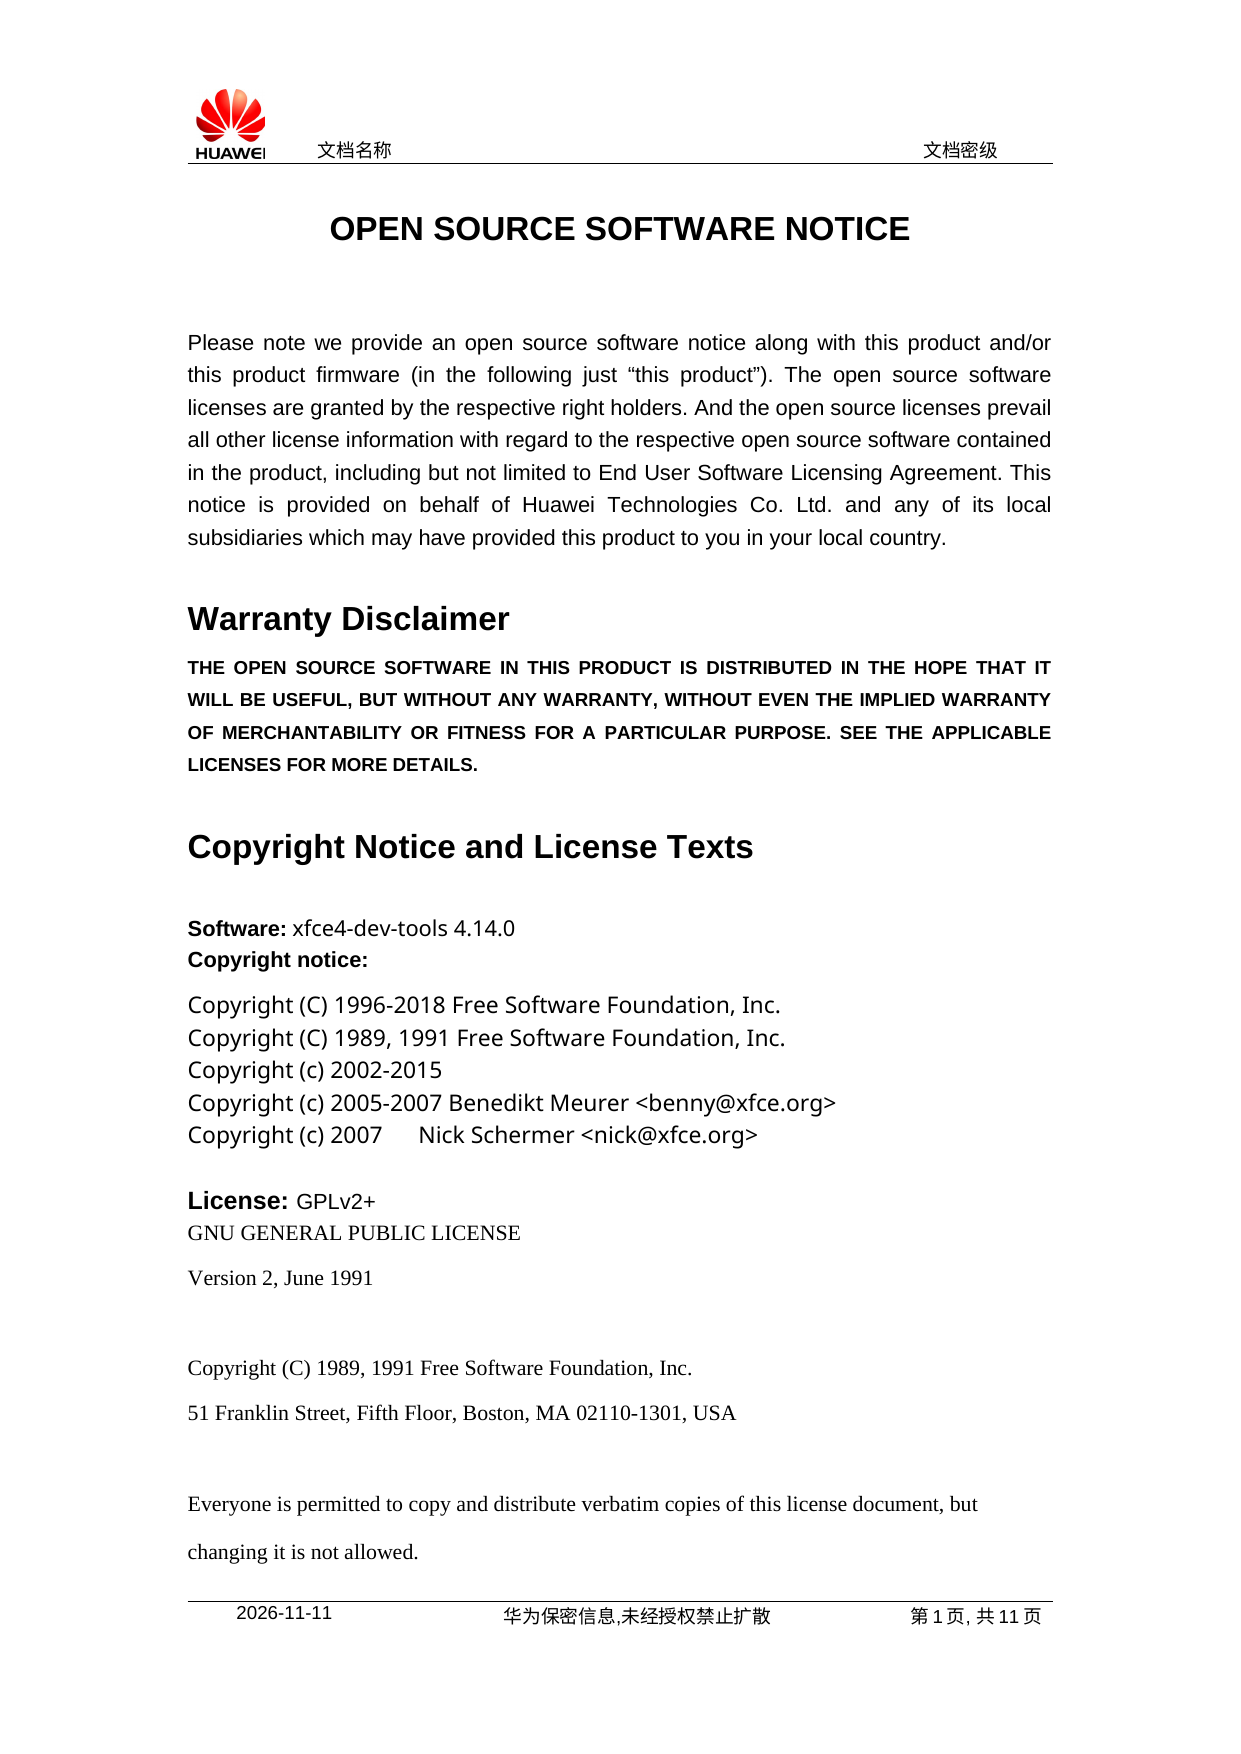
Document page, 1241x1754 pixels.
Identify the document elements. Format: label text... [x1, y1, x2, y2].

text GNU GENERAL PUBLIC LICENSE [187, 1216, 1053, 1249]
text Copyright Notice and License Texts [187, 814, 1053, 879]
text Copyright (c) 2007 Nick Schermer <nick@xfce.org> [187, 1119, 1053, 1151]
picture [196, 89, 265, 159]
text License: GPLv2+ [187, 1184, 1053, 1216]
text Warranty Disclaimer [187, 586, 1053, 651]
text Copyright (c) 2005-2007 Benedikt Meurer <benny@xfce.org> [187, 1086, 1053, 1119]
text Everyone is permitted to copy and distribute verbatim copies of this license document, but changing it is not allowed. [187, 1487, 1053, 1568]
text Please note we provide an open source software notice along with this product and/or this product firmware (in the following just “this product”). The open source software licenses are granted by the respective right holders. And the open source licenses prevail all other license information with regard to the respective open source software contained in the product, including but not limited to End User Software Licensing Agreement. This notice is provided on behalf of Huawei Technologies Co. Ltd. and any of its local subsidiaries which may have provided this product to you in your local country. [187, 326, 1053, 554]
text Copyright (C) 1989, 1991 Free Software Foundation, Inc. [187, 1352, 1053, 1384]
title Software: xfce4-dev-tools 4.14.0 [187, 911, 1053, 944]
text Copyright (C) 1996-2018 Free Software Foundation, Inc. [187, 989, 1053, 1021]
text Copyright (c) 2002-2015 [187, 1054, 1053, 1086]
text Copyright notice: [187, 944, 1053, 976]
text Version 2, June 1991 [187, 1261, 1053, 1294]
text Copyright (C) 1989, 1991 Free Software Foundation, Inc. [187, 1021, 1053, 1054]
text OPEN SOURCE SOFTWARE NOTICE [187, 196, 1053, 261]
text The open source software in this product is distributed in the hope that it will be useful, but WITHOUT ANY WARRANTY, without even the implied warranty of MERCHANTABILITY or FITNESS FOR A PARTICULAR PURPOSE. See the applicable licenses for more details. [187, 651, 1053, 781]
text 51 Franklin Street, Fifth Floor, Boston, MA 02110-1301, USA [187, 1397, 1053, 1429]
